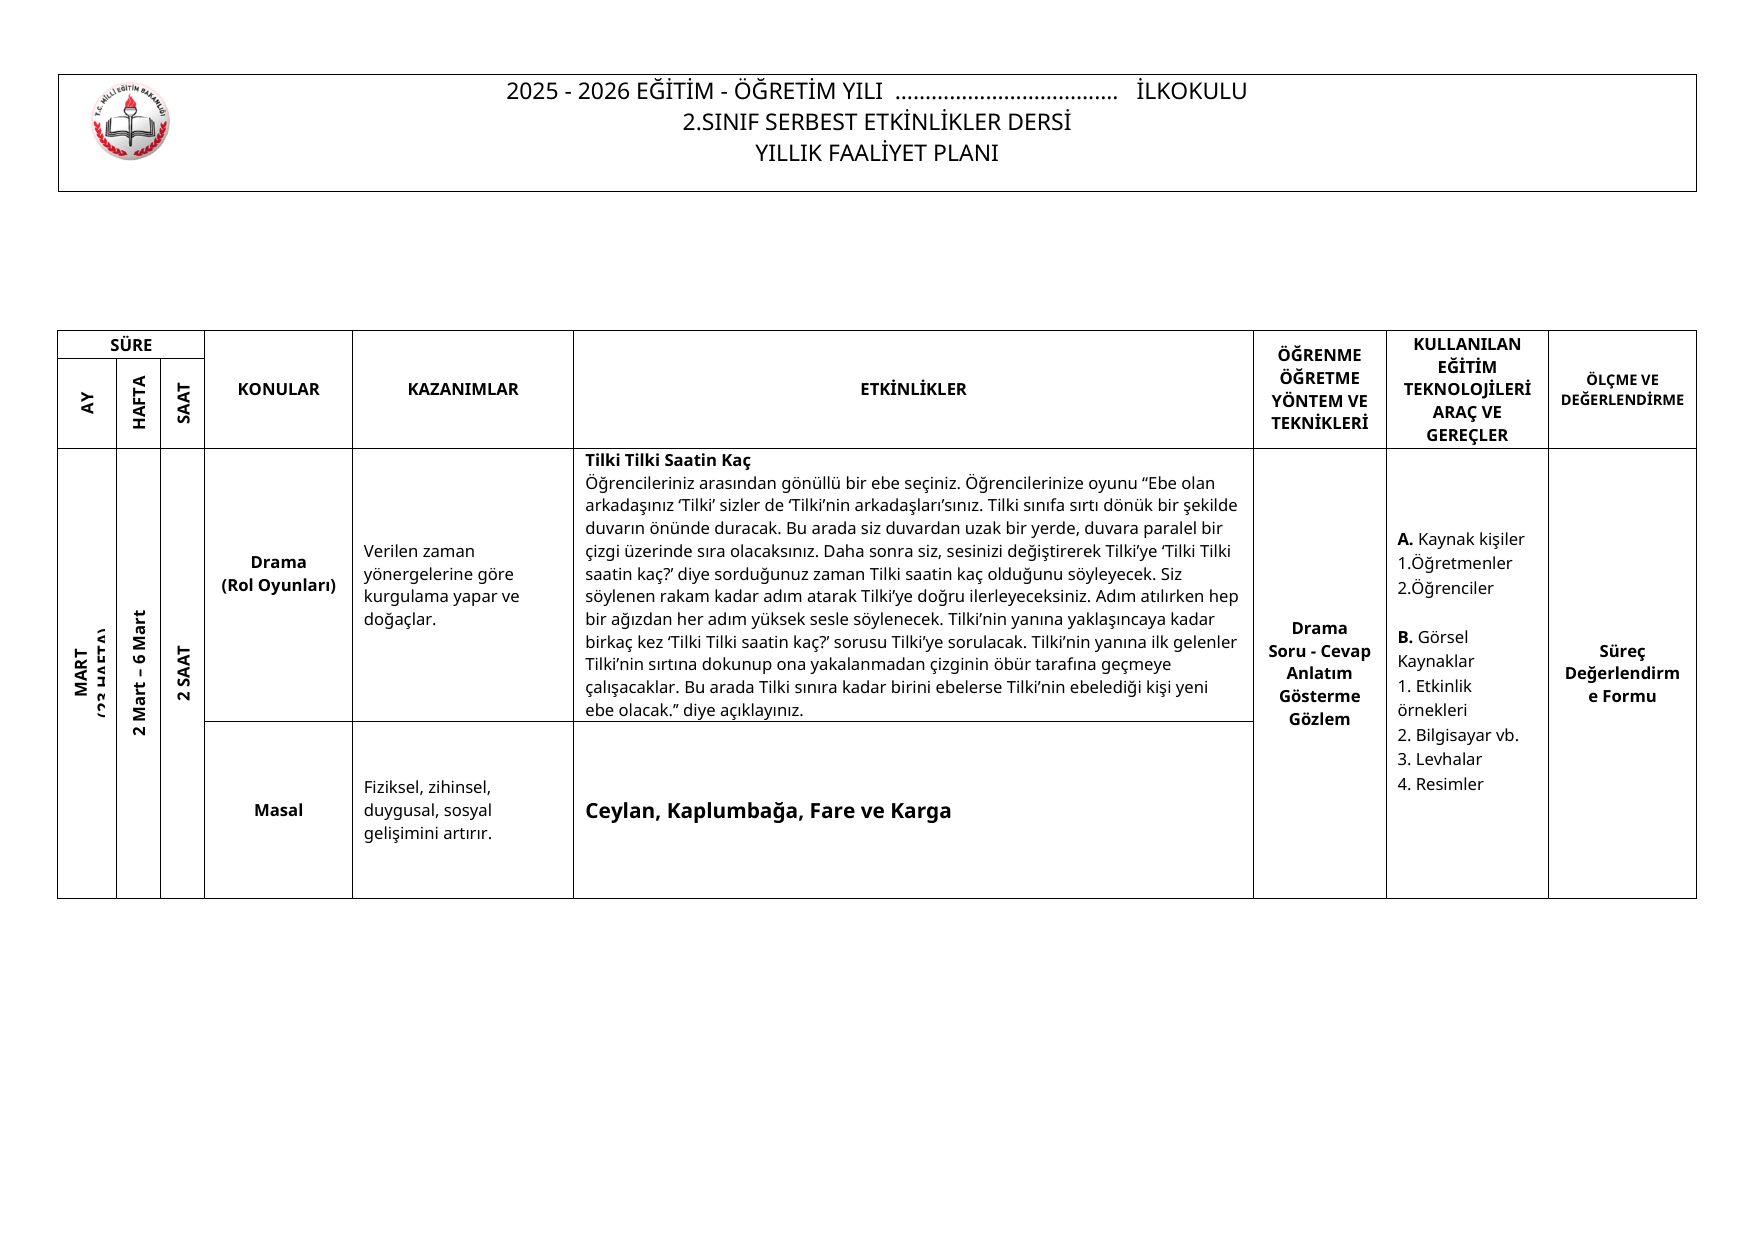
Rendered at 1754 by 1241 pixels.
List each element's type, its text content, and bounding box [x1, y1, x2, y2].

table_cell SAAT [161, 359, 204, 448]
table_header KULLANILAN EĞİTİM TEKNOLOJİLERİ ARAÇ VE GEREÇLER [1387, 331, 1548, 448]
table_cell Tilki Tilki Saatin Kaç Öğrencileriniz arasından gönüllü bir ebe seçiniz. Öğrencilerinize oyunu “Ebe olan arkadaşınız ‘Tilki’ sizler de ‘Tilki’nin arkadaşları’sınız. Tilki sınıfa sırtı dönük bir şekilde duvarın önünde duracak. Bu arada siz duvardan uzak bir yerde, duvara paralel bir çizgi üzerinde sıra olacaksınız. Daha sonra siz, sesinizi değiştirerek Tilki’ye ‘Tilki Tilki saatin kaç?’ diye sorduğunuz zaman Tilki saatin kaç olduğunu söyleyecek. Siz söylenen rakam kadar adım atarak Tilki’ye doğru ilerleyeceksiniz. Adım atılırken hep bir ağızdan her adım yüksek sesle söylenecek. Tilki’nin yanına yaklaşıncaya kadar birkaç kez ‘Tilki Tilki saatin kaç?’ sorusu Tilki’ye sorulacak. Tilki’nin yanına ilk gelenler Tilki’nin sırtına dokunup ona yakalanmadan çizginin öbür tarafına geçmeye çalışacaklar. Bu arada Tilki sınıra kadar birini ebelerse Tilki’nin ebelediği kişi yeni ebe olacak.’’ diye açıklayınız. [574, 449, 1253, 721]
table_cell HAFTA [117, 359, 160, 448]
table_cell 2 Mart – 6 Mart [117, 449, 160, 898]
table_cell Drama (Rol Oyunları) [205, 449, 352, 721]
table_cell Fiziksel, zihinsel, duygusal, sosyal gelişimini artırır. [353, 722, 573, 898]
table_cell A. Kaynak kişiler 1.Öğretmenler 2.Öğrenciler B. Görsel Kaynaklar 1. Etkinlik örnekleri 2. Bilgisayar vb. 3. Levhalar 4. Resimler [1387, 449, 1548, 898]
table_cell Masal [205, 722, 352, 898]
table_header KAZANIMLAR [353, 331, 573, 448]
table_header ÖĞRENME ÖĞRETME YÖNTEM VE TEKNİKLERİ [1254, 331, 1386, 448]
table_cell Ceylan, Kaplumbağa, Fare ve Karga [574, 722, 1253, 898]
table_header ÖLÇME VE DEĞERLENDİRME [1549, 331, 1696, 448]
table_cell Verilen zaman yönergelerine göre kurgulama yapar ve doğaçlar. [353, 449, 573, 721]
table_header SÜRE [58, 331, 204, 358]
picture [85, 77, 175, 167]
table_cell 2 SAAT [161, 449, 204, 898]
table_header ETKİNLİKLER [574, 331, 1253, 448]
table_cell Drama Soru - Cevap Anlatım Gösterme Gözlem [1254, 449, 1386, 898]
table_cell AY [58, 359, 116, 448]
table_cell MART (23.HAFTA) [58, 449, 116, 898]
table_cell Süreç Değerlendirme Formu [1549, 449, 1696, 898]
table_header KONULAR [205, 331, 352, 448]
